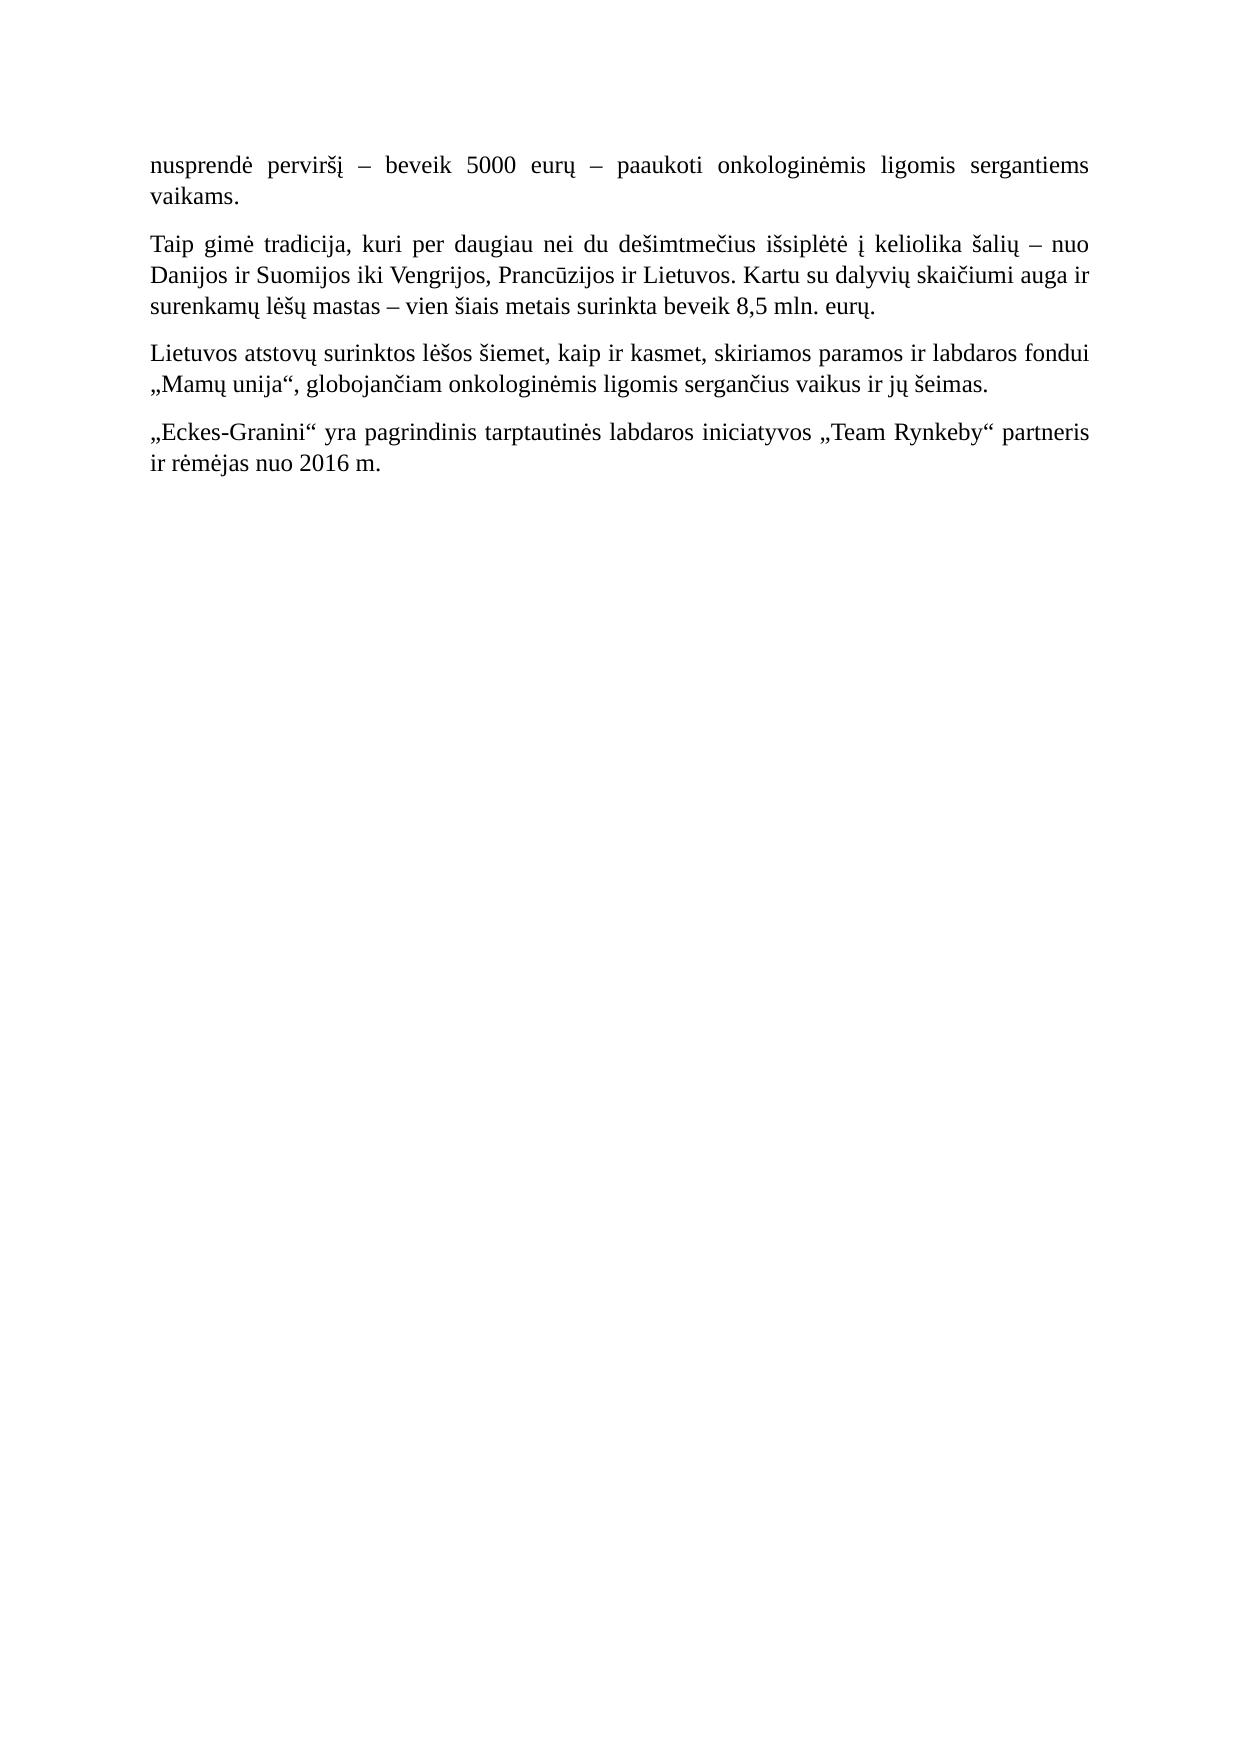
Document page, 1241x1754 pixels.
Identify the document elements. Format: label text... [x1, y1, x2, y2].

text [150, 150, 1090, 210]
text „Eckes-Granini“ yra pagrindinis tarptautinės labdaros iniciatyvos „Team Rynkeby“ partneris ir rėmėjas nuo 2016 m. [150, 417, 1090, 477]
text Taip gimė tradicija, kuri per daugiau nei du dešimtmečius išsiplėtė į keliolika šalių – nuo Danijos ir Suomijos iki Vengrijos, Prancūzijos ir Lietuvos. Kartu su dalyvių skaičiumi auga ir surenkamų lėšų mastas – vien šiais metais surinkta beveik 8,5 mln. eurų. [150, 229, 1090, 319]
text Lietuvos atstovų surinktos lėšos šiemet, kaip ir kasmet, skiriamos paramos ir labdaros fondui „Mamų unija“, globojančiam onkologinėmis ligomis sergančius vaikus ir jų šeimas. [150, 338, 1090, 398]
